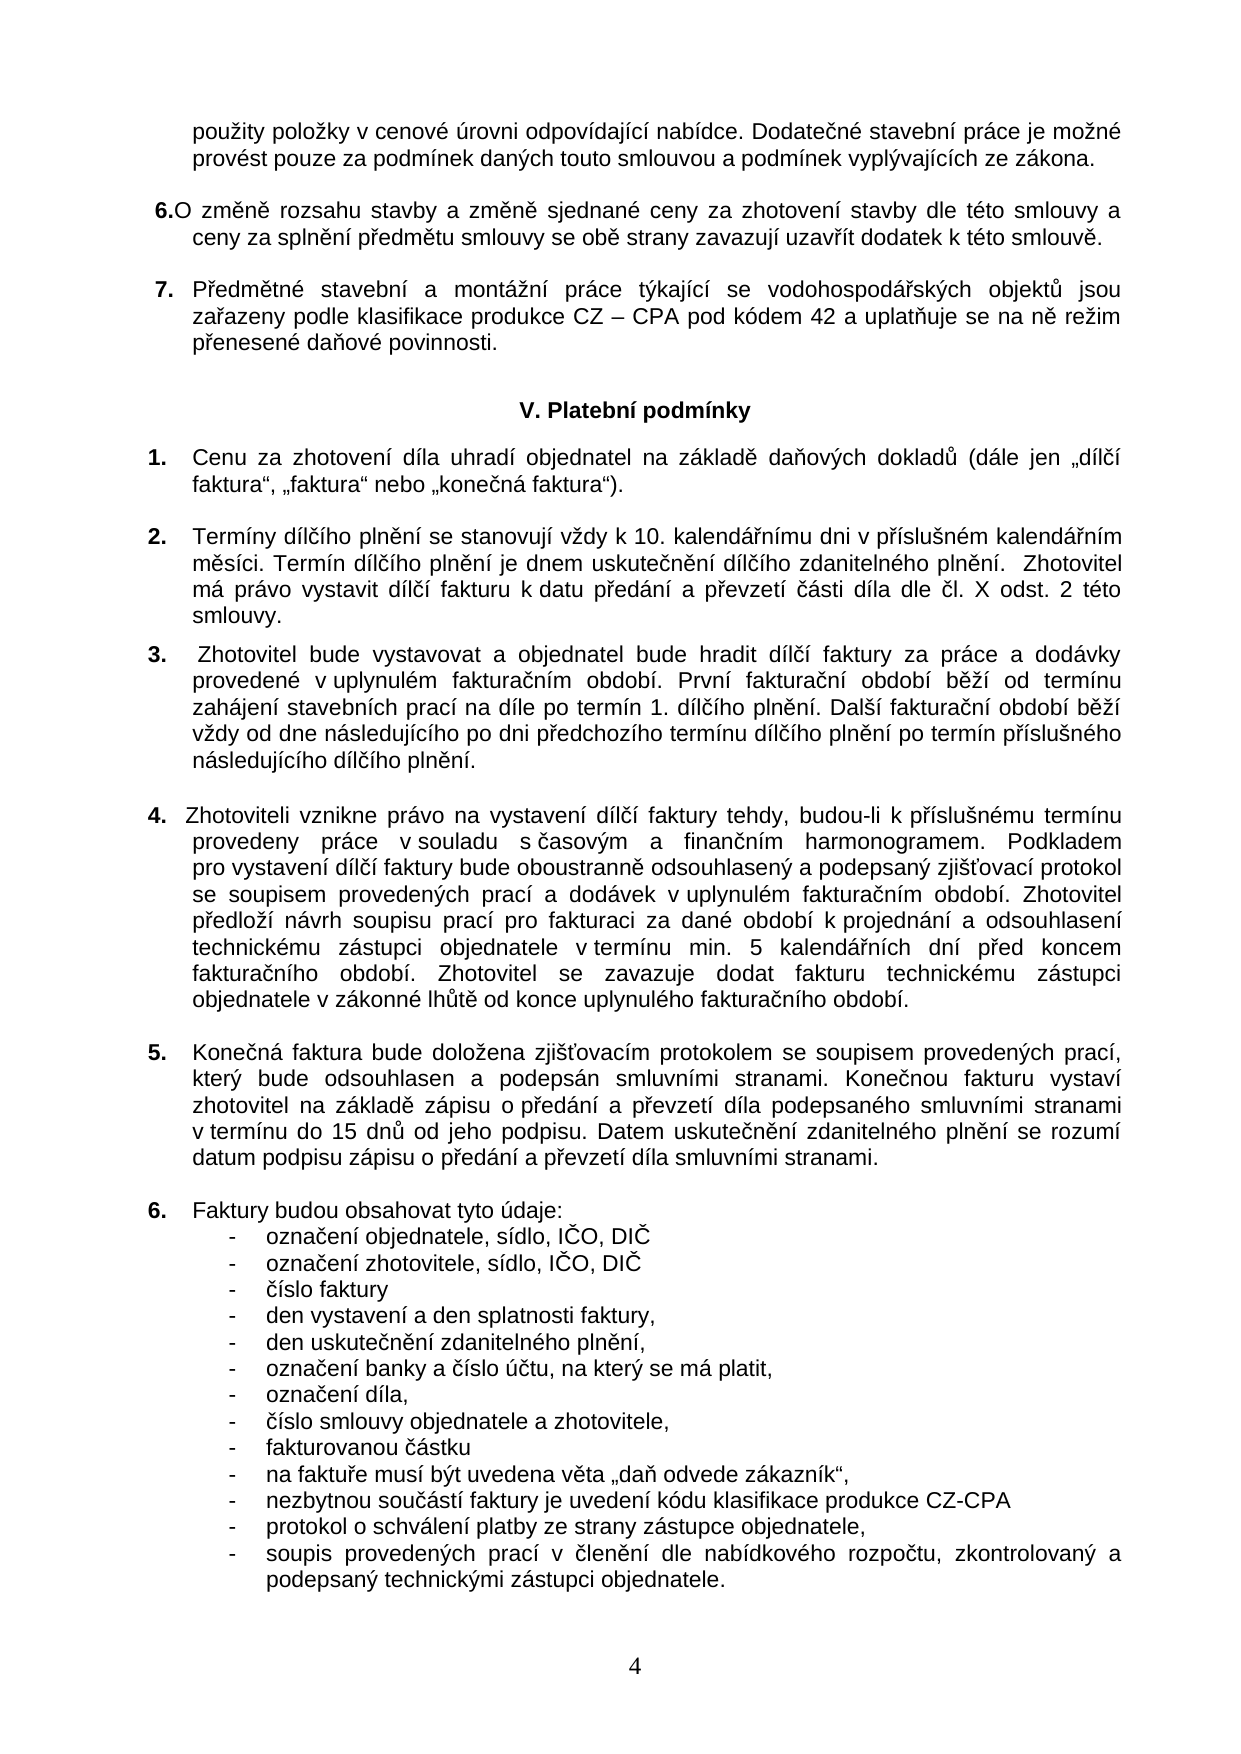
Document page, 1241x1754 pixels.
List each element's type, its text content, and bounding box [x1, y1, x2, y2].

list den vystavení a den splatnosti faktury, [228, 1302, 1122, 1329]
list Faktury budou obsahovat tyto údaje: [148, 1197, 1122, 1223]
list Zhotovitel bude vystavovat a objednatel bude hradit dílčí faktury za práce a dodávky provedené v uplynulém fakturačním období. První fakturační období běží od termínu zahájení stavebních prací na díle po termín 1. dílčího plnění. Další fakturační období běží vždy od dne následujícího po dni předchozího termínu dílčího plnění po termín příslušného následujícího dílčího plnění. [148, 641, 1122, 773]
list označení banky a číslo účtu, na který se má platit, [228, 1355, 1122, 1381]
list číslo faktury [228, 1276, 1122, 1302]
list nezbytnou součástí faktury je uvedení kódu klasifikace produkce CZ-CPA [228, 1487, 1122, 1513]
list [154, 118, 1122, 171]
list Předmětné stavební a montážní práce týkající se vodohospodářských objektů jsou zařazeny podle klasifikace produkce CZ – CPA pod kódem 42 a uplatňuje se na ně režim přenesené daňové povinnosti. [154, 276, 1122, 355]
list den uskutečnění zdanitelného plnění, [228, 1329, 1122, 1355]
list označení zhotovitele, sídlo, IČO, DIČ [228, 1250, 1122, 1276]
list soupis provedených prací v členění dle nabídkového rozpočtu, zkontrolovaný a podepsaný technickými zástupci objednatele. [228, 1539, 1122, 1592]
list protokol o schválení platby ze strany zástupce objednatele, [228, 1513, 1122, 1539]
list označení objednatele, sídlo, IČO, DIČ [228, 1223, 1122, 1250]
list na faktuře musí být uvedena věta „daň odvede zákazník“, [228, 1461, 1122, 1487]
list fakturovanou částku [228, 1434, 1122, 1461]
list O změně rozsahu stavby a změně sjednané ceny za zhotovení stavby dle této smlouvy a ceny za splnění předmětu smlouvy se obě strany zavazují uzavřít dodatek k této smlouvě. [154, 197, 1122, 250]
list číslo smlouvy objednatele a zhotovitele, [228, 1408, 1122, 1434]
list Cenu za zhotovení díla uhradí objednatel na základě daňových dokladů (dále jen „dílčí faktura“, „faktura“ nebo „konečná faktura“). [148, 444, 1122, 497]
subtitle Platební podmínky [148, 397, 1122, 423]
list Termíny dílčího plnění se stanovují vždy k 10. kalendářnímu dni v příslušném kalendářním měsíci. Termín dílčího plnění je dnem uskutečnění dílčího zdanitelného plnění. Zhotovitel má právo vystavit dílčí fakturu k datu předání a převzetí části díla dle čl. X odst. 2 této smlouvy. [148, 523, 1122, 629]
list Konečná faktura bude doložena zjišťovacím protokolem se soupisem provedených prací, který bude odsouhlasen a podepsán smluvními stranami. Konečnou fakturu vystaví zhotovitel na základě zápisu o předání a převzetí díla podepsaného smluvními stranami v termínu do 15 dnů od jeho podpisu. Datem uskutečnění zdanitelného plnění se rozumí datum podpisu zápisu o předání a převzetí díla smluvními stranami. [148, 1039, 1122, 1171]
list Zhotoviteli vznikne právo na vystavení dílčí faktury tehdy, budou-li k příslušnému termínu provedeny práce v souladu s časovým a finančním harmonogramem. Podkladem pro vystavení dílčí faktury bude oboustranně odsouhlasený a podepsaný zjišťovací protokol se soupisem provedených prací a dodávek v uplynulém fakturačním období. Zhotovitel předloží návrh soupisu prací pro fakturaci za dané období k projednání a odsouhlasení technickému zástupci objednatele v termínu min. 5 kalendářních dní před koncem fakturačního období. Zhotovitel se zavazuje dodat fakturu technickému zástupci objednatele v zákonné lhůtě od konce uplynulého fakturačního období. [148, 802, 1122, 1012]
list označení díla, [228, 1381, 1122, 1408]
